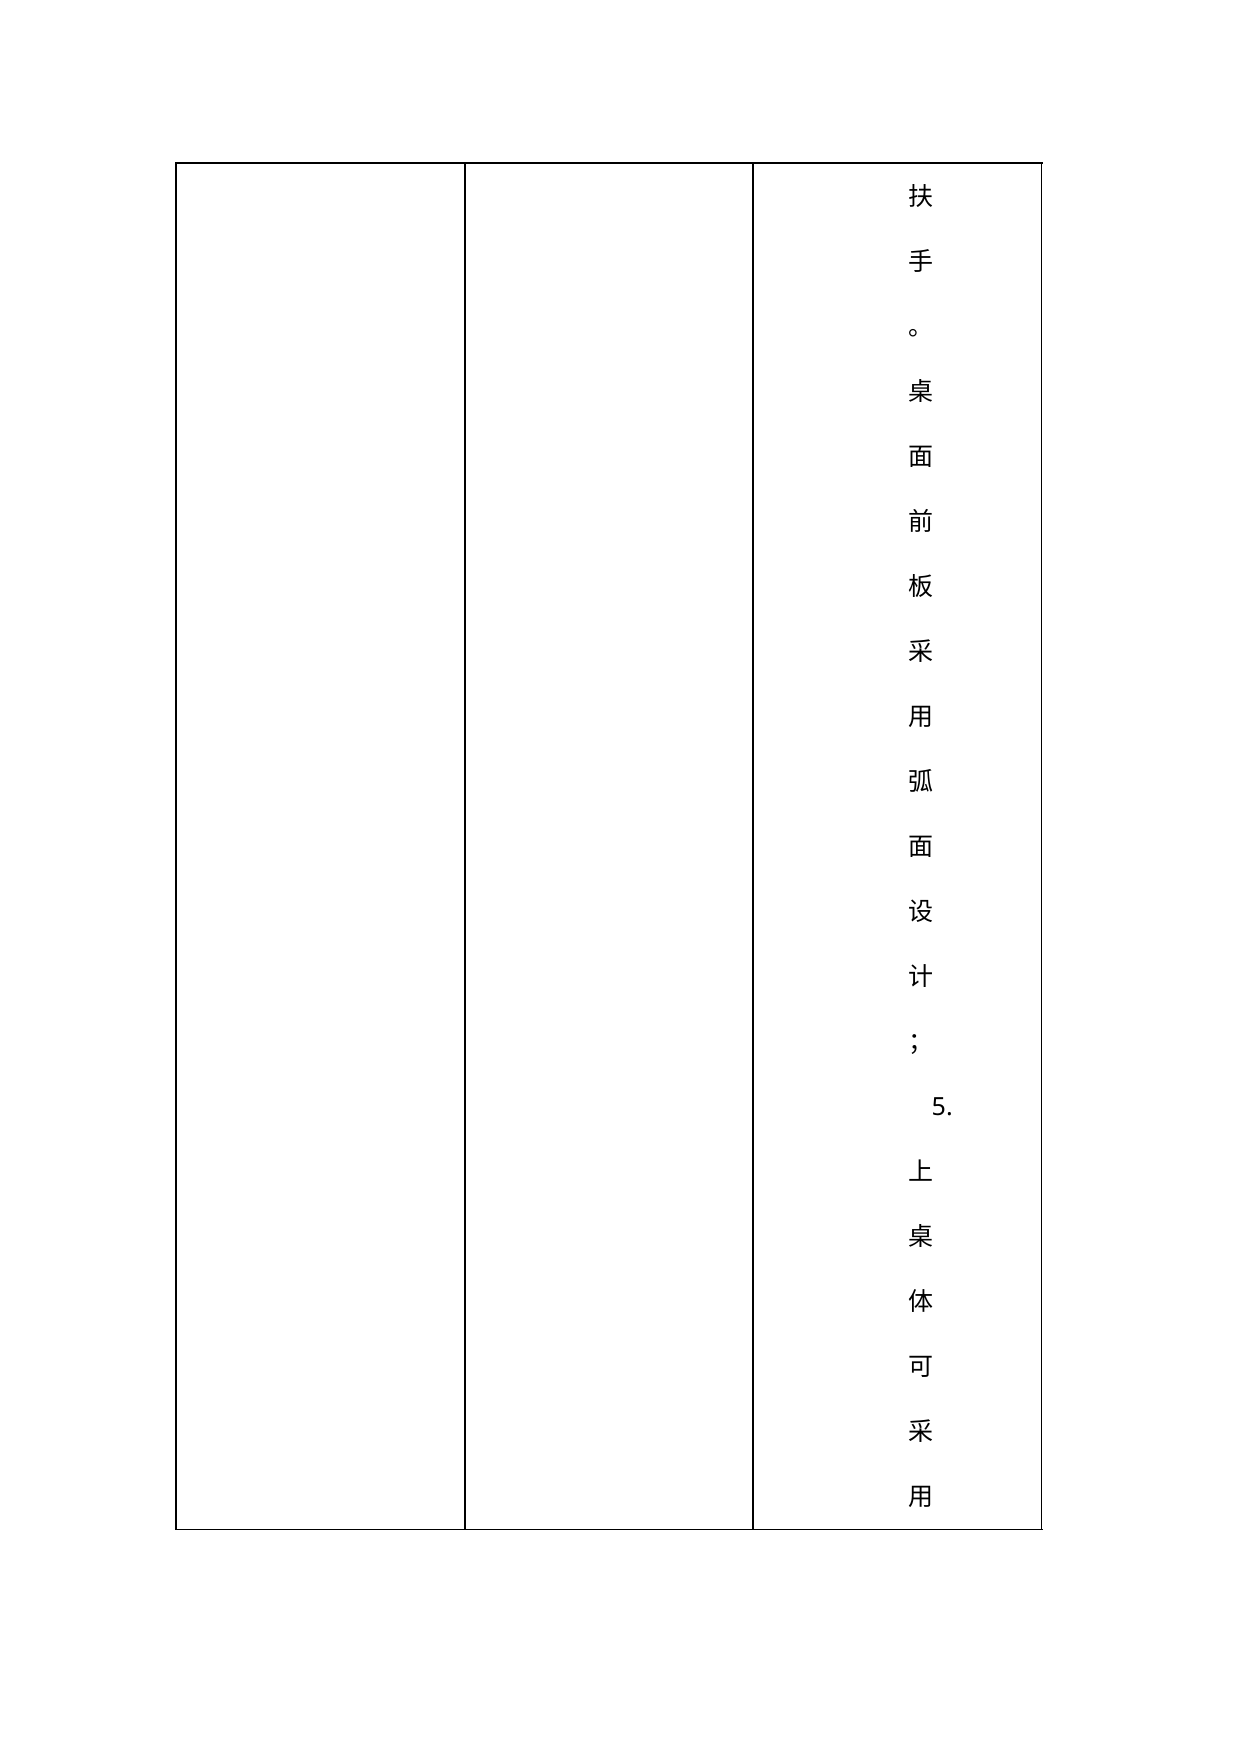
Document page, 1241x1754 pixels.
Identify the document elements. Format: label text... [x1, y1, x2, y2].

table_cell 1 [177, 164, 464, 1528]
table_cell [466, 164, 752, 1528]
table_cell [754, 164, 1041, 1528]
